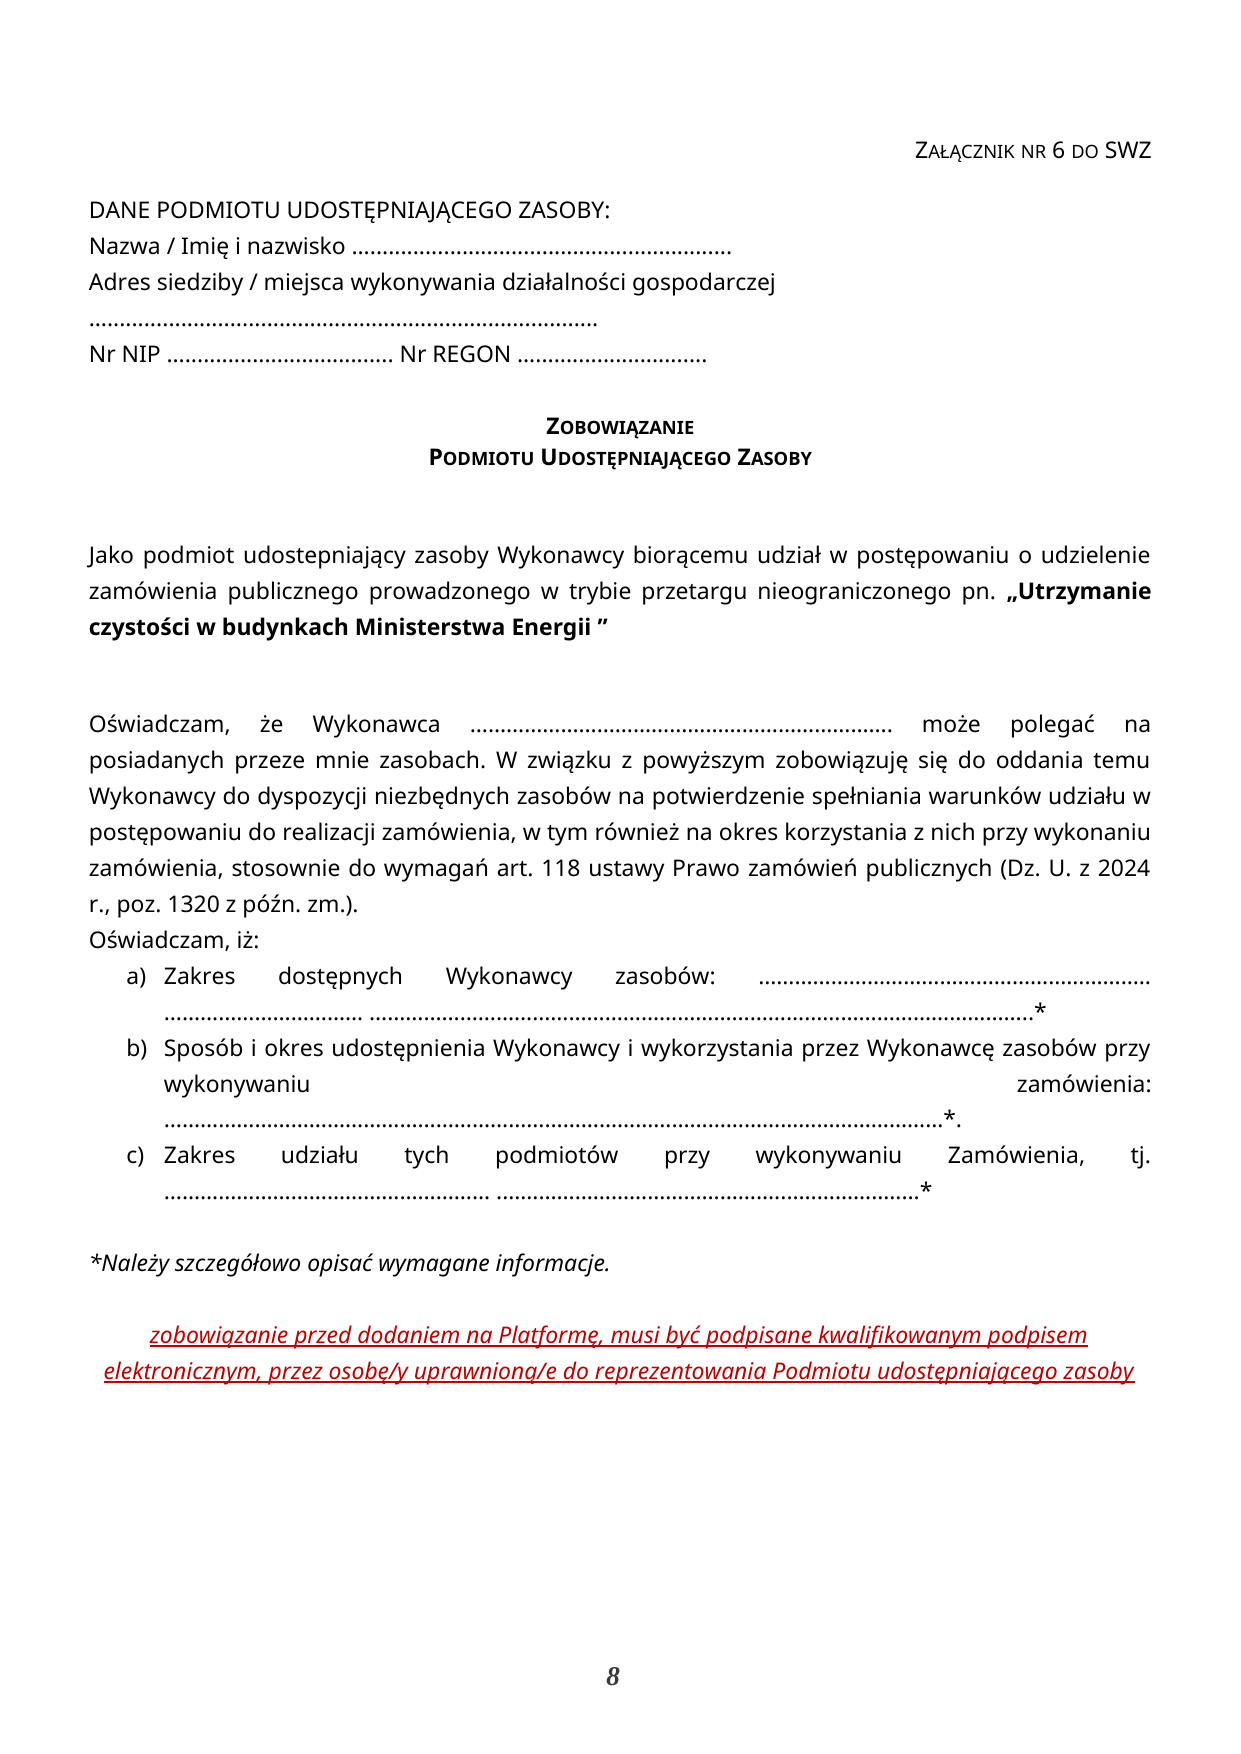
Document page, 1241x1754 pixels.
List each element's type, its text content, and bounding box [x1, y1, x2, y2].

text Nazwa / Imię i nazwisko …........................................................... [89, 230, 1152, 261]
text Nr NIP ….................................. Nr REGON …............................ [89, 338, 1152, 369]
list Zakres dostępnych Wykonawcy zasobów: ………………………………………………………..…………………………… ………………………………………………………………………………………………..* [126, 960, 1152, 1027]
list Zakres udziału tych podmiotów przy wykonywaniu Zamówienia, tj. ……………………………………………… .………………………………………...….…………..…* [126, 1139, 1152, 1207]
text …................................................................................ [89, 302, 1152, 333]
text Oświadczam, iż: [89, 924, 1152, 955]
text Zobowiązanie [89, 410, 1152, 441]
subtitle Załącznik nr 6 do SWZ [89, 134, 1152, 165]
list Sposób i okres udostępnienia Wykonawcy i wykorzystania przez Wykonawcę zasobów przy wykonywaniu zamówienia: …………………………………………………………………………………………………………………*. [126, 1032, 1152, 1135]
text zobowiązanie przed dodaniem na Platformę, musi być podpisane kwalifikowanym podpisem elektronicznym, przez osobę/y uprawnioną/e do reprezentowania Podmiotu udostępniającego zasoby [89, 1319, 1152, 1386]
text Oświadczam, że Wykonawca ……………………………………………………………. może polegać na posiadanych przeze mnie zasobach. W związku z powyższym zobowiązuję się do oddania temu Wykonawcy do dyspozycji niezbędnych zasobów na potwierdzenie spełniania warunków udziału w postępowaniu do realizacji zamówienia, w tym również na okres korzystania z nich przy wykonaniu zamówienia, stosownie do wymagań art. 118 ustawy Prawo zamówień publicznych (Dz. U. z 2024 r., poz. 1320 z późn. zm.). [89, 708, 1152, 919]
text Adres siedziby / miejsca wykonywania działalności gospodarczej [89, 266, 1152, 297]
text Podmiotu Udostępniającego Zasoby [89, 441, 1152, 472]
text Jako podmiot udostepniający zasoby Wykonawcy biorącemu udział w postępowaniu o udzielenie zamówienia publicznego prowadzonego w trybie przetargu nieograniczonego pn. „Utrzymanie czystości w budynkach Ministerstwa Energii ” [89, 539, 1152, 642]
text DANE PODMIOTU UDOSTĘPNIAJĄCEGO ZASOBY: [89, 194, 1152, 225]
text *Należy szczegółowo opisać wymagane informacje. [89, 1247, 1152, 1278]
